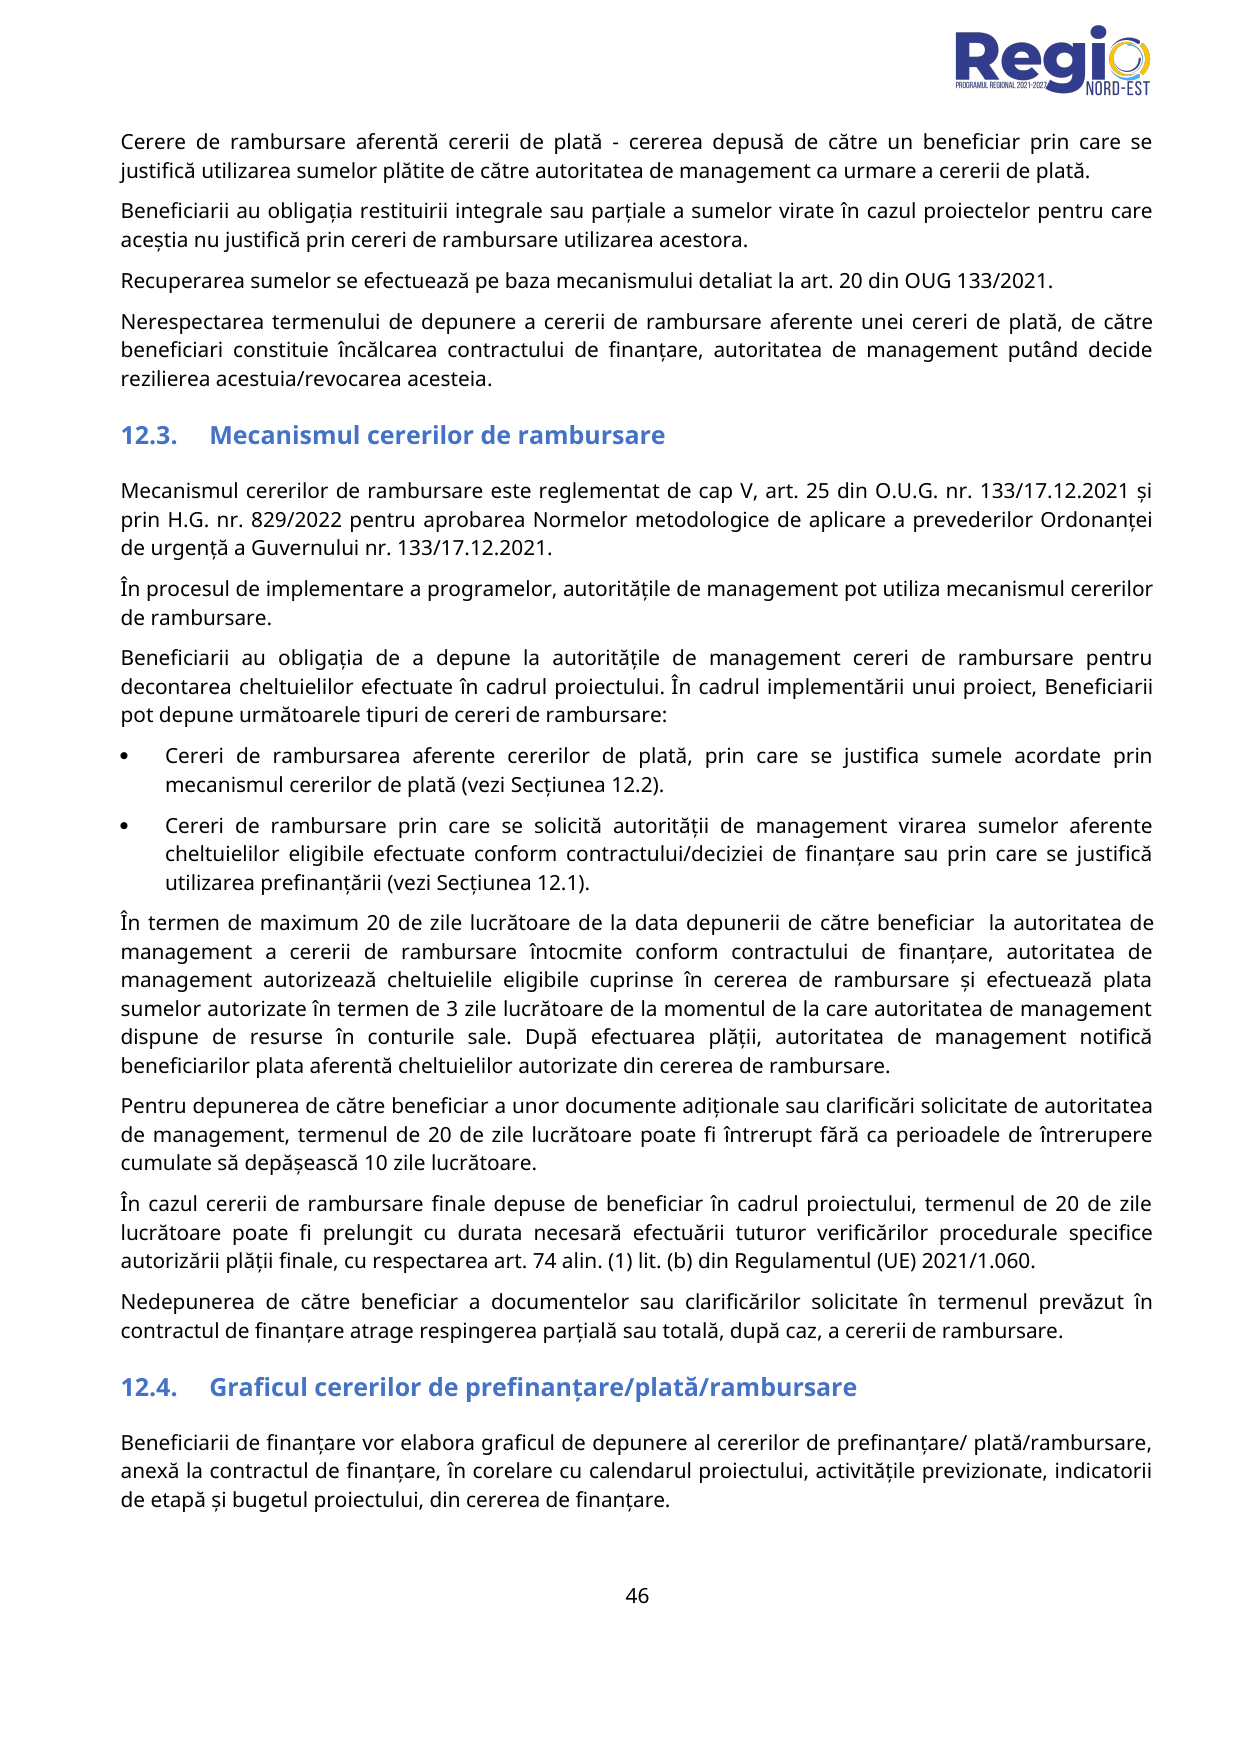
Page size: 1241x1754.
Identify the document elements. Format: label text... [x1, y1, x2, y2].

text În termen de maximum 20 de zile lucrătoare de la data depunerii de către beneficiar la autoritatea de management a cererii de rambursare întocmite conform contractului de finanțare, autoritatea de management autorizează cheltuielile eligibile cuprinse în cererea de rambursare și efectuează plata sumelor autorizate în termen de 3 zile lucrătoare de la momentul de la care autoritatea de management dispune de resurse în conturile sale. După efectuarea plății, autoritatea de management notifică beneficiarilor plata aferentă cheltuielilor autorizate din cererea de rambursare. [120, 908, 1154, 1079]
text Beneficiarii au obligația restituirii integrale sau parțiale a sumelor virate în cazul proiectelor pentru care aceștia nu justifică prin cereri de rambursare utilizarea acestora. [120, 197, 1154, 253]
text Beneficiarii de finanțare vor elabora graficul de depunere al cererilor de prefinanțare/ plată/rambursare, anexă la contractul de finanțare, în corelare cu calendarul proiectului, activitățile previzionate, indicatorii de etapă și bugetul proiectului, din cererea de finanțare. [120, 1428, 1154, 1513]
list Cereri de rambursarea aferente cererilor de plată, prin care se justifica sumele acordate prin mecanismul cererilor de plată (vezi Secțiunea 12.2). [120, 741, 1154, 798]
text Cerere de rambursare aferentă cererii de plată - cererea depusă de către un beneficiar prin care se justifică utilizarea sumelor plătite de către autoritatea de management ca urmare a cererii de plată. [120, 127, 1154, 184]
text Beneficiarii au obligația de a depune la autoritățile de management cereri de rambursare pentru decontarea cheltuielilor efectuate în cadrul proiectului. În cadrul implementării unui proiect, Beneficiarii pot depune următoarele tipuri de cereri de rambursare: [120, 643, 1154, 729]
text În cazul cererii de rambursare finale depuse de beneficiar în cadrul proiectului, termenul de 20 de zile lucrătoare poate fi prelungit cu durata necesară efectuării tuturor verificărilor procedurale specifice autorizării plății finale, cu respectarea art. 74 alin. (1) lit. (b) din Regulamentul (UE) 2021/1.060. [120, 1189, 1154, 1275]
text Recuperarea sumelor se efectuează pe baza mecanismului detaliat la art. 20 din OUG 133/2021. [120, 266, 1154, 294]
text Pentru depunerea de către beneficiar a unor documente adiționale sau clarificări solicitate de autoritatea de management, termenul de 20 de zile lucrătoare poate fi întrerupt fără ca perioadele de întrerupere cumulate să depășească 10 zile lucrătoare. [120, 1092, 1154, 1177]
text În procesul de implementare a programelor, autoritățile de management pot utiliza mecanismul cererilor de rambursare. [120, 574, 1154, 631]
text Nerespectarea termenului de depunere a cererii de rambursare aferente unei cereri de plată, de către beneficiari constituie încălcarea contractului de finanțare, autoritatea de management putând decide rezilierea acestuia/revocarea acesteia. [120, 307, 1154, 392]
subtitle Graficul cererilor de prefinanțare/plată/rambursare [120, 1369, 1154, 1403]
text Mecanismul cererilor de rambursare este reglementat de cap V, art. 25 din O.U.G. nr. 133/17.12.2021 și prin H.G. nr. 829/2022 pentru aprobarea Normelor metodologice de aplicare a prevederilor Ordonanței de urgență a Guvernului nr. 133/17.12.2021. [120, 476, 1154, 562]
list Cereri de rambursare prin care se solicită autorității de management virarea sumelor aferente cheltuielilor eligibile efectuate conform contractului/deciziei de finanțare sau prin care se justifică utilizarea prefinanțării (vezi Secțiunea 12.1). [120, 811, 1154, 896]
text Nedepunerea de către beneficiar a documentelor sau clarificărilor solicitate în termenul prevăzut în contractul de finanțare atrage respingerea parțială sau totală, după caz, a cererii de rambursare. [120, 1287, 1154, 1344]
subtitle Mecanismul cererilor de rambursare [120, 417, 1154, 451]
picture [952, 20, 1154, 99]
